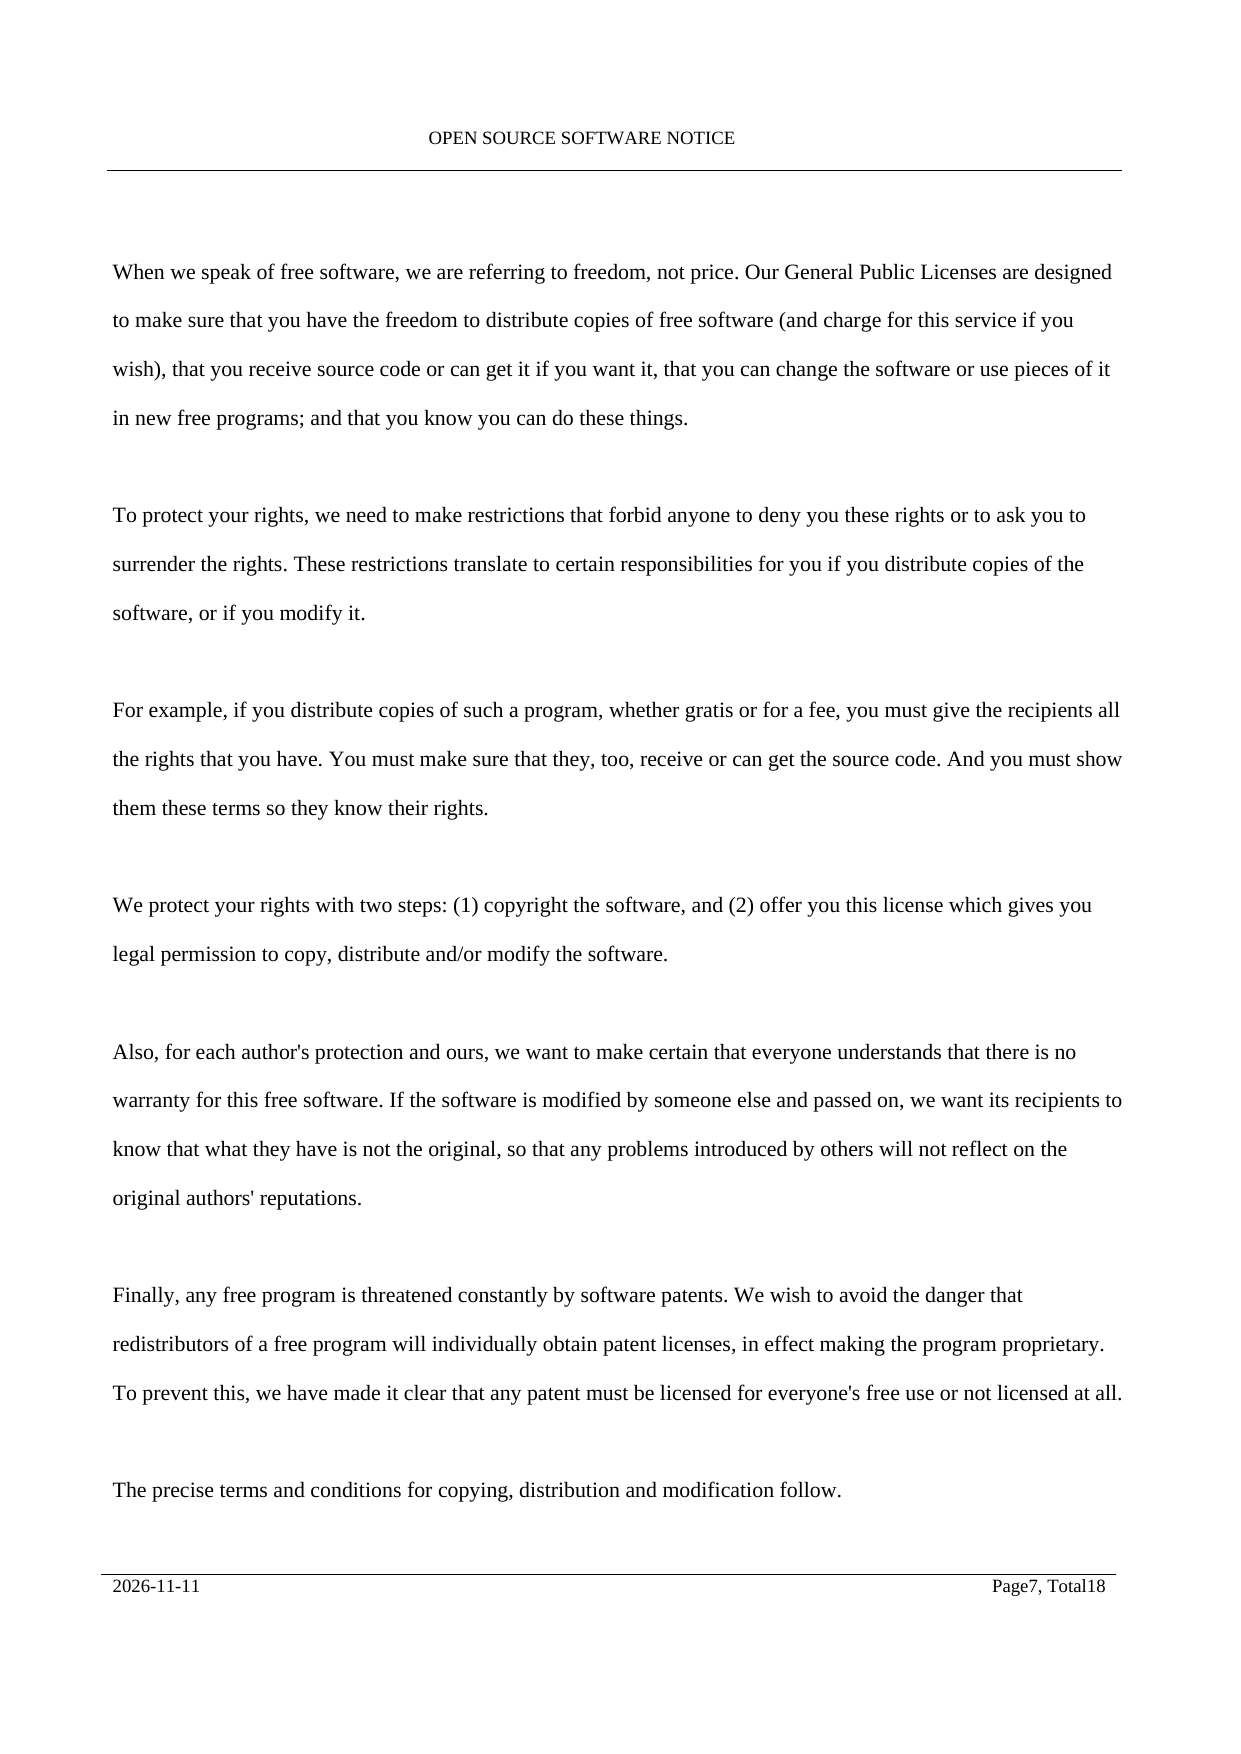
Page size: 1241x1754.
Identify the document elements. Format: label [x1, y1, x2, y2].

text [112, 206, 1128, 1506]
